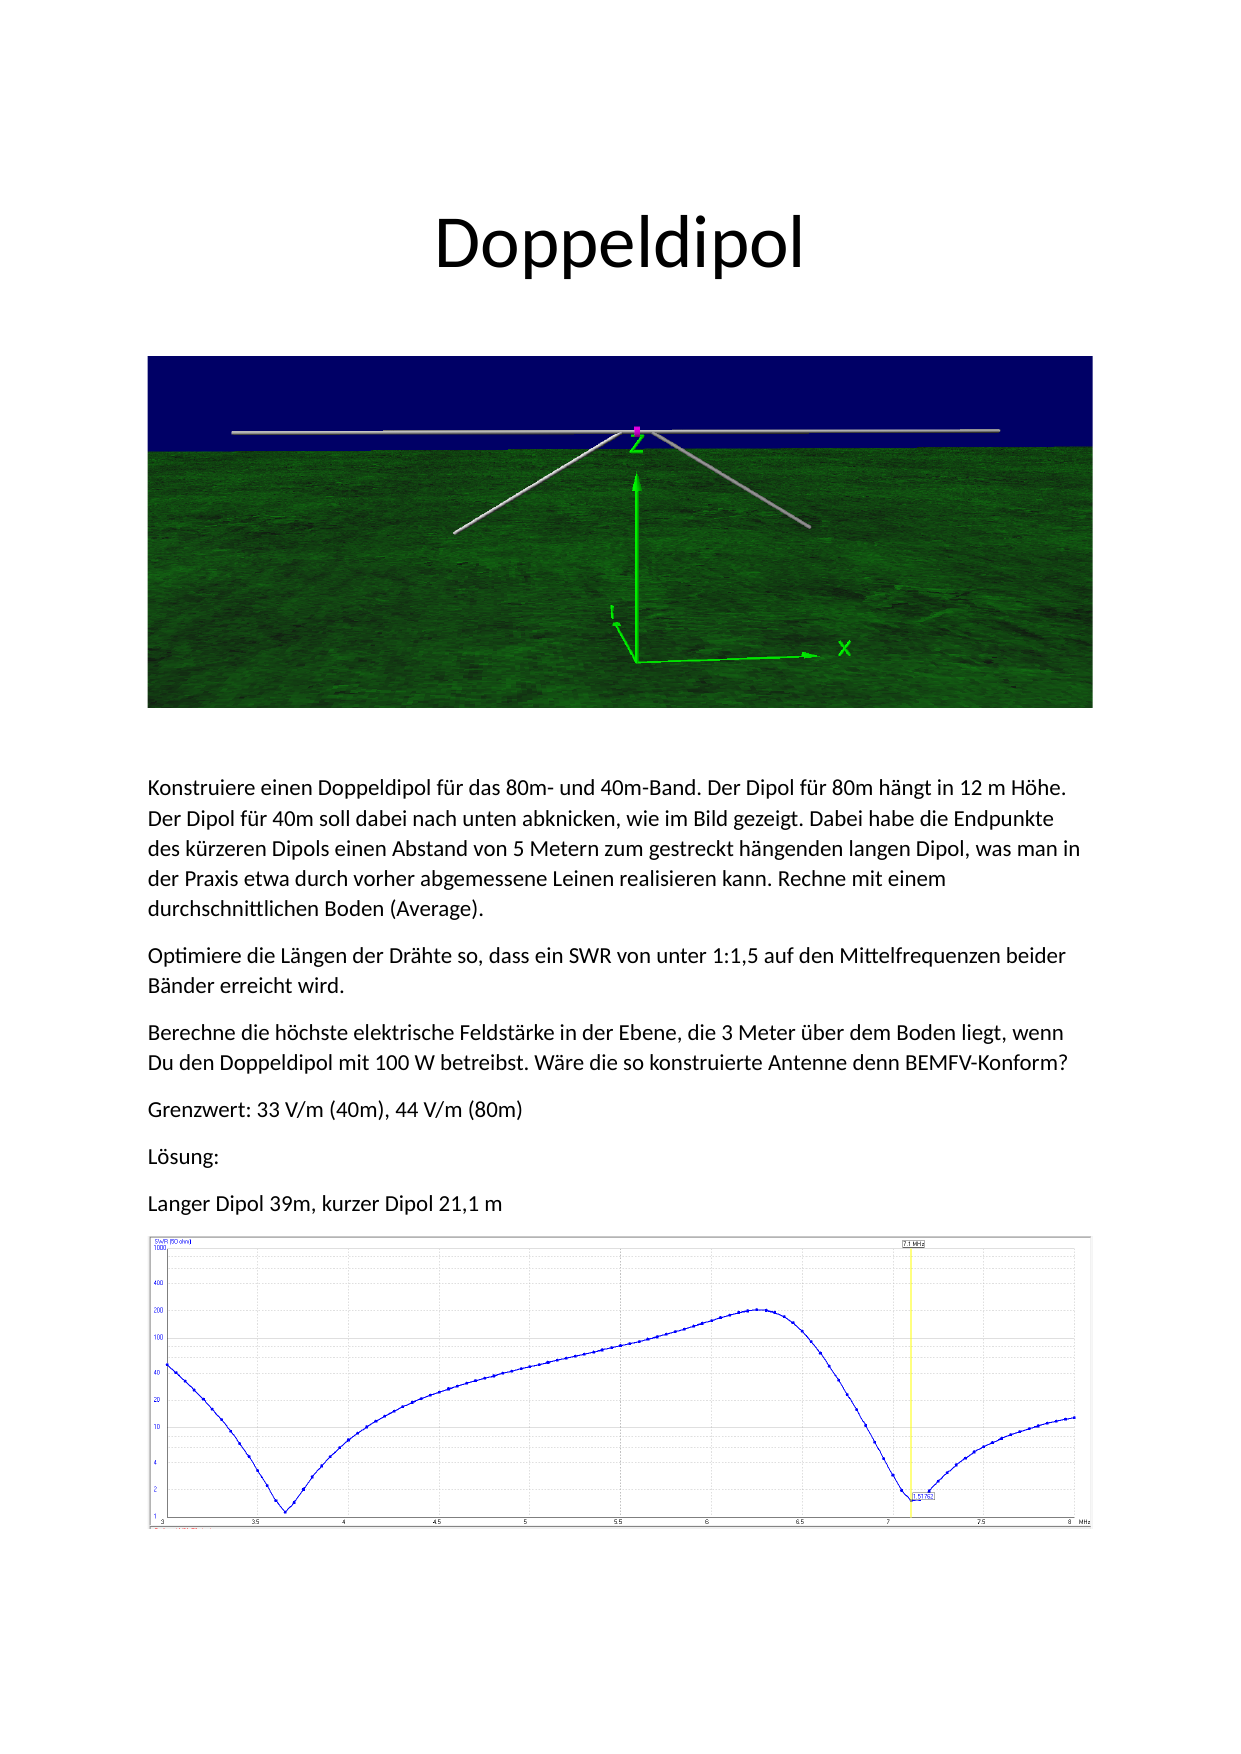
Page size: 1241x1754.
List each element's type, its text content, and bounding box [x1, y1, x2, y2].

picture [147, 356, 1093, 708]
text Optimiere die Längen der Drähte so, dass ein SWR von unter 1:1,5 auf den Mittelfrequenzen beider Bänder erreicht wird. [148, 941, 1093, 999]
text Lösung: [148, 1142, 1093, 1170]
text Konstruiere einen Doppeldipol für das 80m- und 40m-Band. Der Dipol für 80m hängt in 12 m Höhe. Der Dipol für 40m soll dabei nach unten abknicken, wie im Bild gezeigt. Dabei habe die Endpunkte des kürzeren Dipols einen Abstand von 5 Metern zum gestreckt hängenden langen Dipol, was man in der Praxis etwa durch vorher abgemessene Leinen realisieren kann. Rechne mit einem durchschnittlichen Boden (Average). [148, 773, 1093, 922]
text Langer Dipol 39m, kurzer Dipol 21,1 m [148, 1189, 1093, 1217]
text Berechne die höchste elektrische Feldstärke in der Ebene, die 3 Meter über dem Boden liegt, wenn Du den Doppeldipol mit 100 W betreibst. Wäre die so konstruierte Antenne denn BEMFV-Konform? [148, 1018, 1093, 1076]
text Grenzwert: 33 V/m (40m), 44 V/m (80m) [148, 1095, 1093, 1123]
text Doppeldipol [148, 194, 1093, 286]
picture [147, 1236, 1093, 1529]
